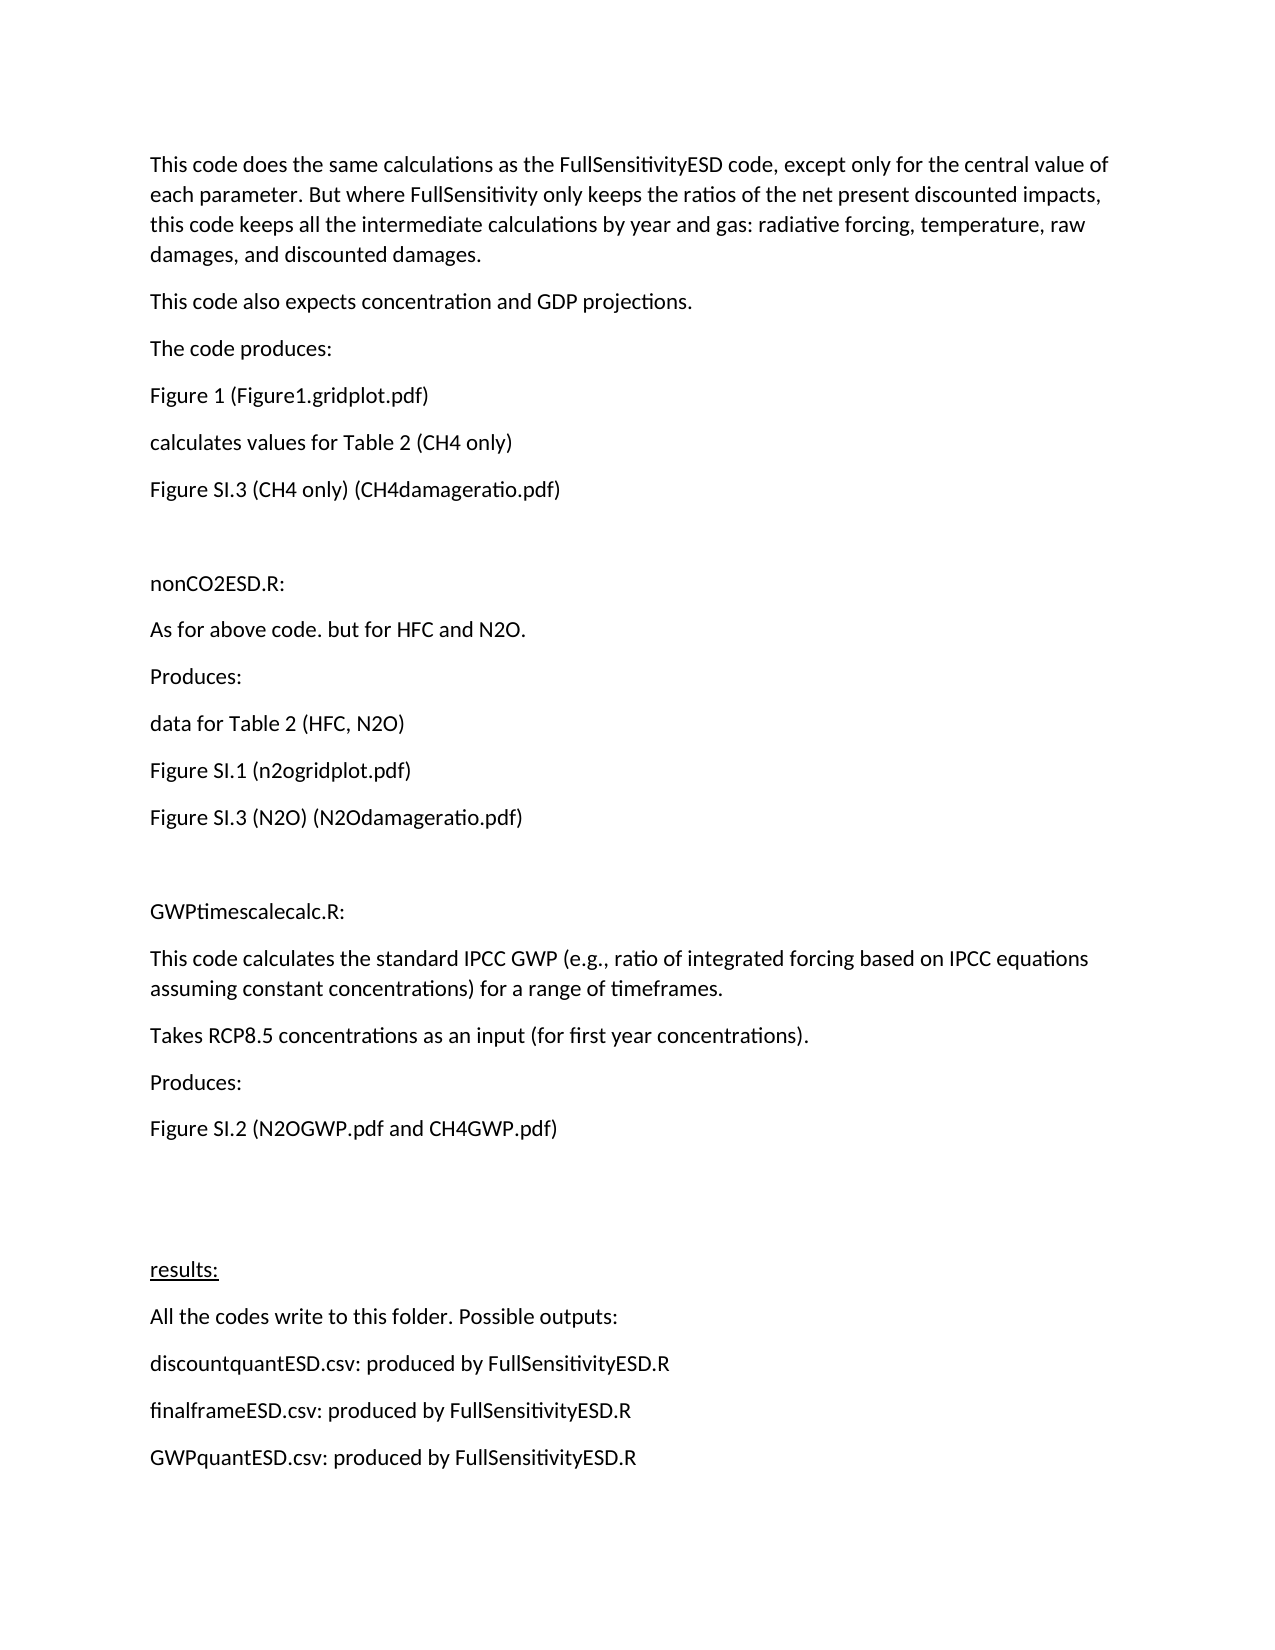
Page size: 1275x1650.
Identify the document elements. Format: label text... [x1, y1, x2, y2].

text Produces: [150, 662, 1125, 691]
text Figure 1 (Figure1.gridplot.pdf) [150, 381, 1125, 409]
text finalframeESD.csv: produced by FullSensitivityESD.R [150, 1396, 1125, 1424]
text The code produces: [150, 334, 1125, 362]
text All the codes write to this folder. Possible outputs: [150, 1302, 1125, 1330]
text This code does the same calculations as the FullSensitivityESD code, except only for the central value of each parameter. But where FullSensitivity only keeps the ratios of the net present discounted impacts, this code keeps all the intermediate calculations by year and gas: radiative forcing, temperature, raw damages, and discounted damages. [150, 150, 1125, 269]
text Figure SI.2 (N2OGWP.pdf and CH4GWP.pdf) [150, 1114, 1125, 1143]
text As for above code. but for HFC and N2O. [150, 616, 1125, 644]
text Figure SI.3 (CH4 only) (CH4damageratio.pdf) [150, 475, 1125, 503]
text GWPquantESD.csv: produced by FullSensitivityESD.R [150, 1443, 1125, 1471]
text discountquantESD.csv: produced by FullSensitivityESD.R [150, 1349, 1125, 1377]
text Figure SI.3 (N2O) (N2Odamageratio.pdf) [150, 803, 1125, 831]
text GWPtimescalecalc.R: [150, 897, 1125, 925]
text results: [150, 1255, 1125, 1283]
text Takes RCP8.5 concentrations as an input (for first year concentrations). [150, 1021, 1125, 1049]
text Figure SI.1 (n2ogridplot.pdf) [150, 756, 1125, 784]
text data for Table 2 (HFC, N2O) [150, 709, 1125, 737]
text Produces: [150, 1068, 1125, 1096]
text nonCO2ESD.R: [150, 569, 1125, 597]
text This code also expects concentration and GDP projections. [150, 287, 1125, 316]
text This code calculates the standard IPCC GWP (e.g., ratio of integrated forcing based on IPCC equations assuming constant concentrations) for a range of timeframes. [150, 944, 1125, 1002]
text calculates values for Table 2 (CH4 only) [150, 428, 1125, 456]
